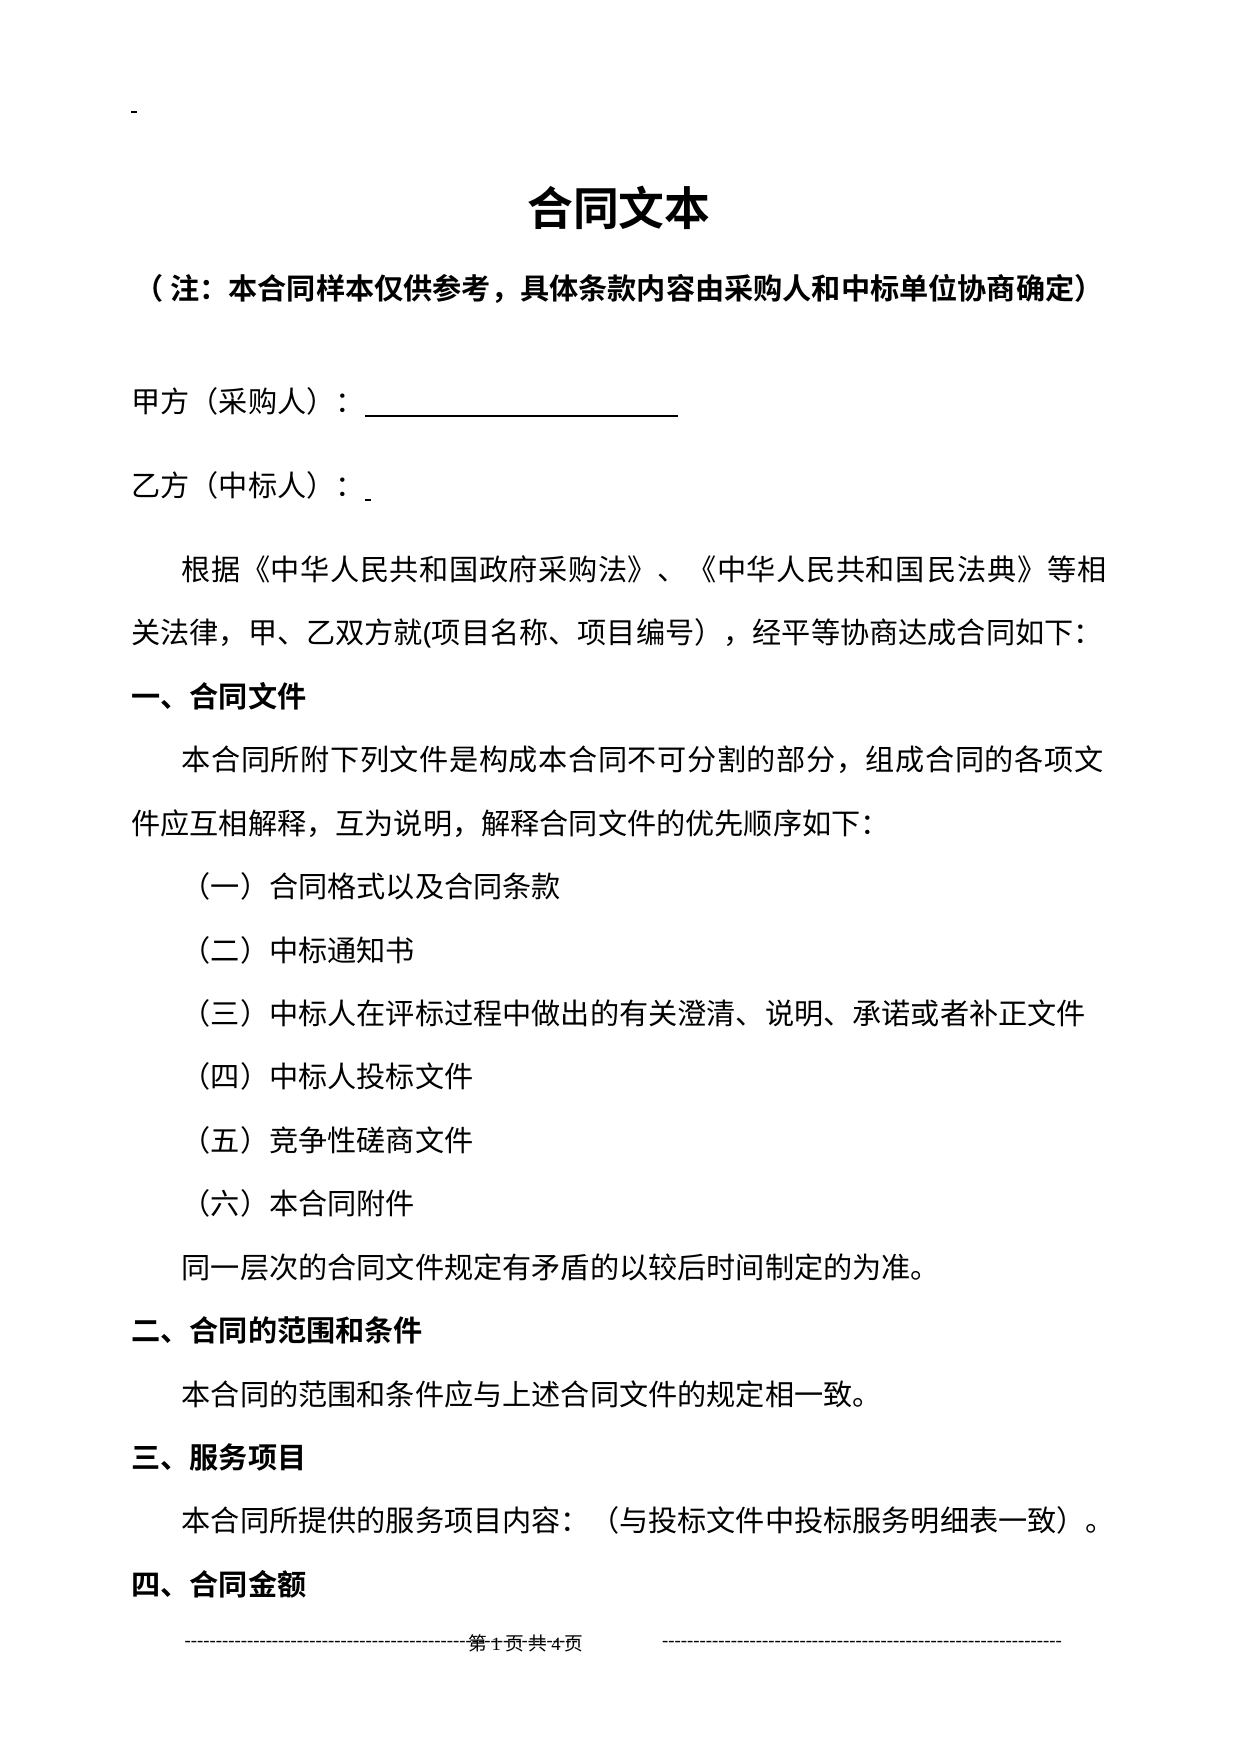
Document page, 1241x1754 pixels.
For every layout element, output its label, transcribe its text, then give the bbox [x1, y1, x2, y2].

text 三、服务项目 [131, 1434, 1106, 1477]
text 本合同的范围和条件应与上述合同文件的规定相一致。 [131, 1371, 1106, 1413]
text （ 注：本合同样本仅供参考，具体条款内容由采购人和中标单位协商确定） [131, 254, 1106, 319]
text 甲方（采购人）： [131, 379, 1106, 421]
text （四）中标人投标文件 [131, 1054, 1106, 1096]
text 乙方（中标人）： [131, 463, 1106, 505]
text 本合同所提供的服务项目内容：（与投标文件中投标服务明细表一致）。 [131, 1498, 1106, 1540]
text 四、合同金额 [131, 1561, 1106, 1604]
text （一）合同格式以及合同条款 [131, 864, 1106, 906]
text 本合同所附下列文件是构成本合同不可分割的部分，组成合同的各项文件应互相解释，互为说明，解释合同文件的优先顺序如下： [131, 737, 1106, 842]
text （二）中标通知书 [131, 927, 1106, 969]
text （五）竞争性磋商文件 [131, 1117, 1106, 1160]
text 二、合同的范围和条件 [131, 1308, 1106, 1350]
subtitle 合同文本 [131, 157, 1106, 254]
text 根据《中华人民共和国政府采购法》、《中华人民共和国民法典》等相关法律，甲、乙双方就(项目名称、项目编号），经平等协商达成合同如下： [131, 546, 1106, 652]
text （三）中标人在评标过程中做出的有关澄清、说明、承诺或者补正文件 [131, 991, 1106, 1033]
text （六）本合同附件 [131, 1181, 1106, 1223]
text 一、合同文件 [131, 673, 1106, 716]
text 同一层次的合同文件规定有矛盾的以较后时间制定的为准。 [131, 1244, 1106, 1287]
